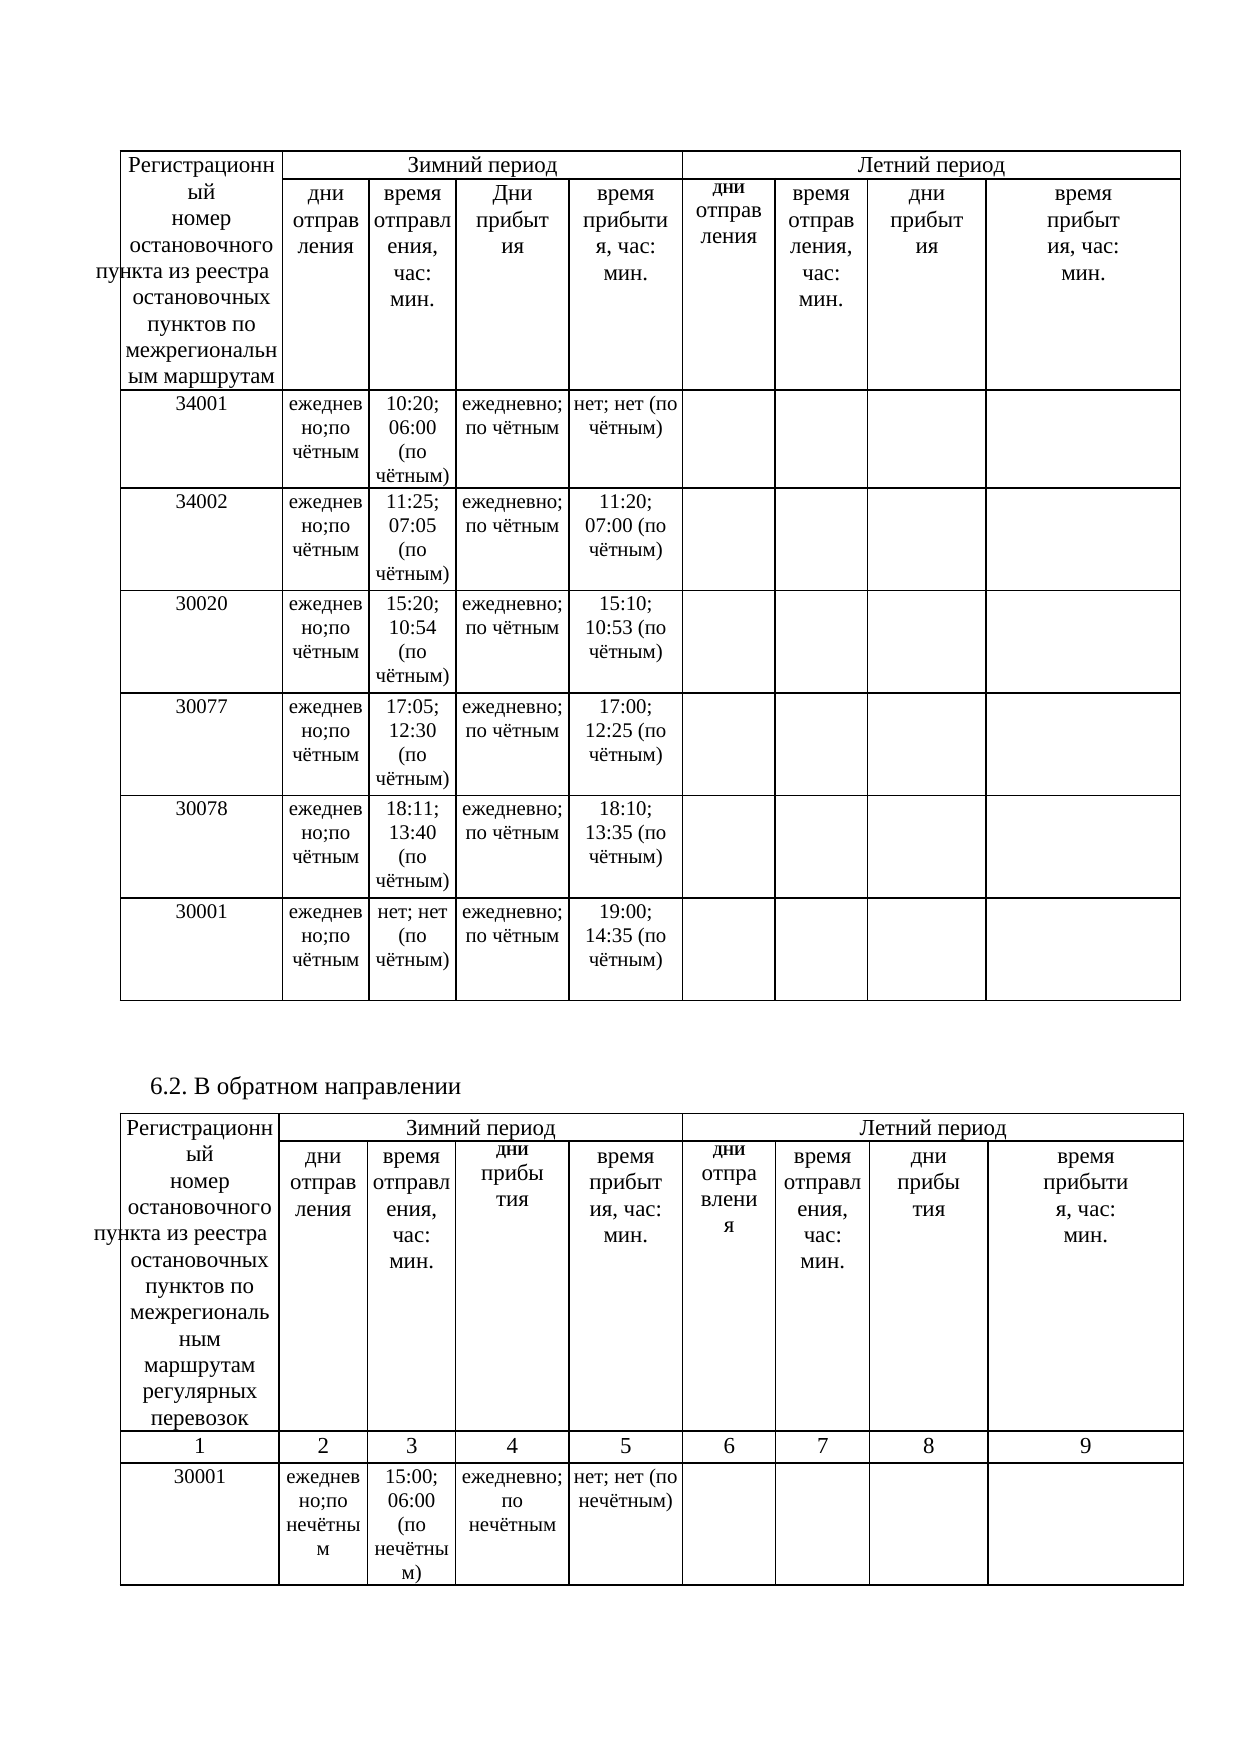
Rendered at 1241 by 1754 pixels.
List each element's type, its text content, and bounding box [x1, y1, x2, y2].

table_cell ежедневно;по чётным [283, 796, 368, 897]
table_cell 30001 [121, 899, 282, 999]
table_cell [868, 796, 985, 897]
table_cell 5 [570, 1432, 682, 1462]
table_cell [776, 489, 867, 589]
table_cell ДНИ прибы тия [456, 1142, 568, 1430]
table_cell ежедневно;по чётным [457, 694, 568, 794]
table_cell ежедневно;по чётным [283, 899, 368, 999]
table_cell ежедневно;по чётным [457, 489, 568, 589]
table_cell 4 [456, 1432, 568, 1462]
table_cell 1 [121, 1432, 278, 1462]
text 6.2. В обратном направлении [150, 1071, 1090, 1100]
table_cell дни прибыт ия [868, 180, 985, 389]
table_cell 30077 [121, 694, 282, 794]
table_cell ДНИ отправ ления [683, 180, 774, 389]
table_cell 34002 [121, 489, 282, 589]
table_cell время прибыт ия, час: мин. [570, 1142, 682, 1430]
table_cell [868, 899, 985, 999]
table_cell 11:20; 07:00 (по чётным) [570, 489, 682, 589]
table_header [121, 1114, 278, 1430]
table_cell 3 [368, 1432, 455, 1462]
table_cell 34001 [121, 391, 282, 487]
table_cell ДНИ отпра влени я [683, 1142, 775, 1430]
table_cell нет; нет (по чётным) [370, 899, 455, 999]
table_cell [987, 796, 1180, 897]
table_cell 30078 [121, 796, 282, 897]
table_cell [683, 591, 774, 692]
table_cell ежедневно;по чётным [283, 391, 368, 487]
table_cell [989, 1464, 1183, 1584]
table_cell 8 [870, 1432, 987, 1462]
table_cell 2 [280, 1432, 367, 1462]
table_cell 6 [683, 1432, 775, 1462]
table_cell 19:00; 14:35 (по чётным) [570, 899, 682, 999]
table_cell [987, 899, 1180, 999]
table_cell 15:20; 10:54 (по чётным) [370, 591, 455, 692]
table_cell [776, 899, 867, 999]
table_cell 7 [776, 1432, 869, 1462]
table_cell ежедневно;по чётным [457, 796, 568, 897]
table_cell дни отправ ления [283, 180, 368, 389]
table_cell [870, 1464, 987, 1584]
table_cell время прибыти я, час: мин. [989, 1142, 1183, 1430]
table_cell [683, 1464, 775, 1584]
table_header Зимний период [280, 1114, 682, 1140]
table_cell [868, 694, 985, 794]
table_cell [683, 899, 774, 999]
table_cell время отправл ения, час: мин. [776, 1142, 869, 1430]
table_cell 15:10; 10:53 (по чётным) [570, 591, 682, 692]
table_cell нет; нет (по нечётным) [570, 1464, 682, 1584]
table_header Летний период [683, 1114, 1183, 1140]
table_cell ежедневно;по чётным [457, 591, 568, 692]
table_cell [987, 591, 1180, 692]
table_cell время отправл ения, час: мин. [370, 180, 455, 389]
table_cell ежедневно;по чётным [283, 591, 368, 692]
table_cell [683, 796, 774, 897]
table_cell 30020 [121, 591, 282, 692]
table_cell 15:00; 06:00 (по нечётным) [368, 1464, 455, 1584]
table_cell [776, 391, 867, 487]
table_cell [683, 391, 774, 487]
table_cell [868, 591, 985, 692]
table_cell [776, 694, 867, 794]
table_cell [683, 489, 774, 589]
table_cell [868, 489, 985, 589]
table_cell [987, 391, 1180, 487]
table_cell время прибыт ия, час: мин. [987, 180, 1180, 389]
table_cell 9 [989, 1432, 1183, 1462]
table_cell дни отправ ления [280, 1142, 367, 1430]
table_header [121, 152, 282, 389]
table_cell 18:10; 13:35 (по чётным) [570, 796, 682, 897]
table_cell Дни прибыт ия [457, 180, 568, 389]
table_header Зимний период [283, 152, 682, 178]
table_cell 30001 [121, 1464, 278, 1584]
table_cell дни прибы тия [870, 1142, 987, 1430]
table_cell [987, 694, 1180, 794]
table_cell ежедневно;по чётным [457, 391, 568, 487]
table_cell [776, 796, 867, 897]
table_cell [683, 694, 774, 794]
table_cell 10:20; 06:00 (по чётным) [370, 391, 455, 487]
table_cell ежедневно;по чётным [283, 694, 368, 794]
table_header Летний период [683, 152, 1180, 178]
table_cell [868, 391, 985, 487]
table_cell 17:05; 12:30 (по чётным) [370, 694, 455, 794]
table_cell ежедневно;по нечётным [280, 1464, 367, 1584]
table_cell 18:11; 13:40 (по чётным) [370, 796, 455, 897]
table_cell нет; нет (по чётным) [570, 391, 682, 487]
table_cell ежедневно;по чётным [283, 489, 368, 589]
table_cell время отправ ления, час: мин. [776, 180, 867, 389]
table_cell ежедневно;по нечётным [456, 1464, 568, 1584]
table_cell 11:25; 07:05 (по чётным) [370, 489, 455, 589]
table_cell время отправл ения, час: мин. [368, 1142, 455, 1430]
table_cell [776, 591, 867, 692]
table_cell время прибыти я, час: мин. [570, 180, 682, 389]
table_cell ежедневно;по чётным [457, 899, 568, 999]
table_cell [987, 489, 1180, 589]
table_cell 17:00; 12:25 (по чётным) [570, 694, 682, 794]
table_cell [776, 1464, 869, 1584]
